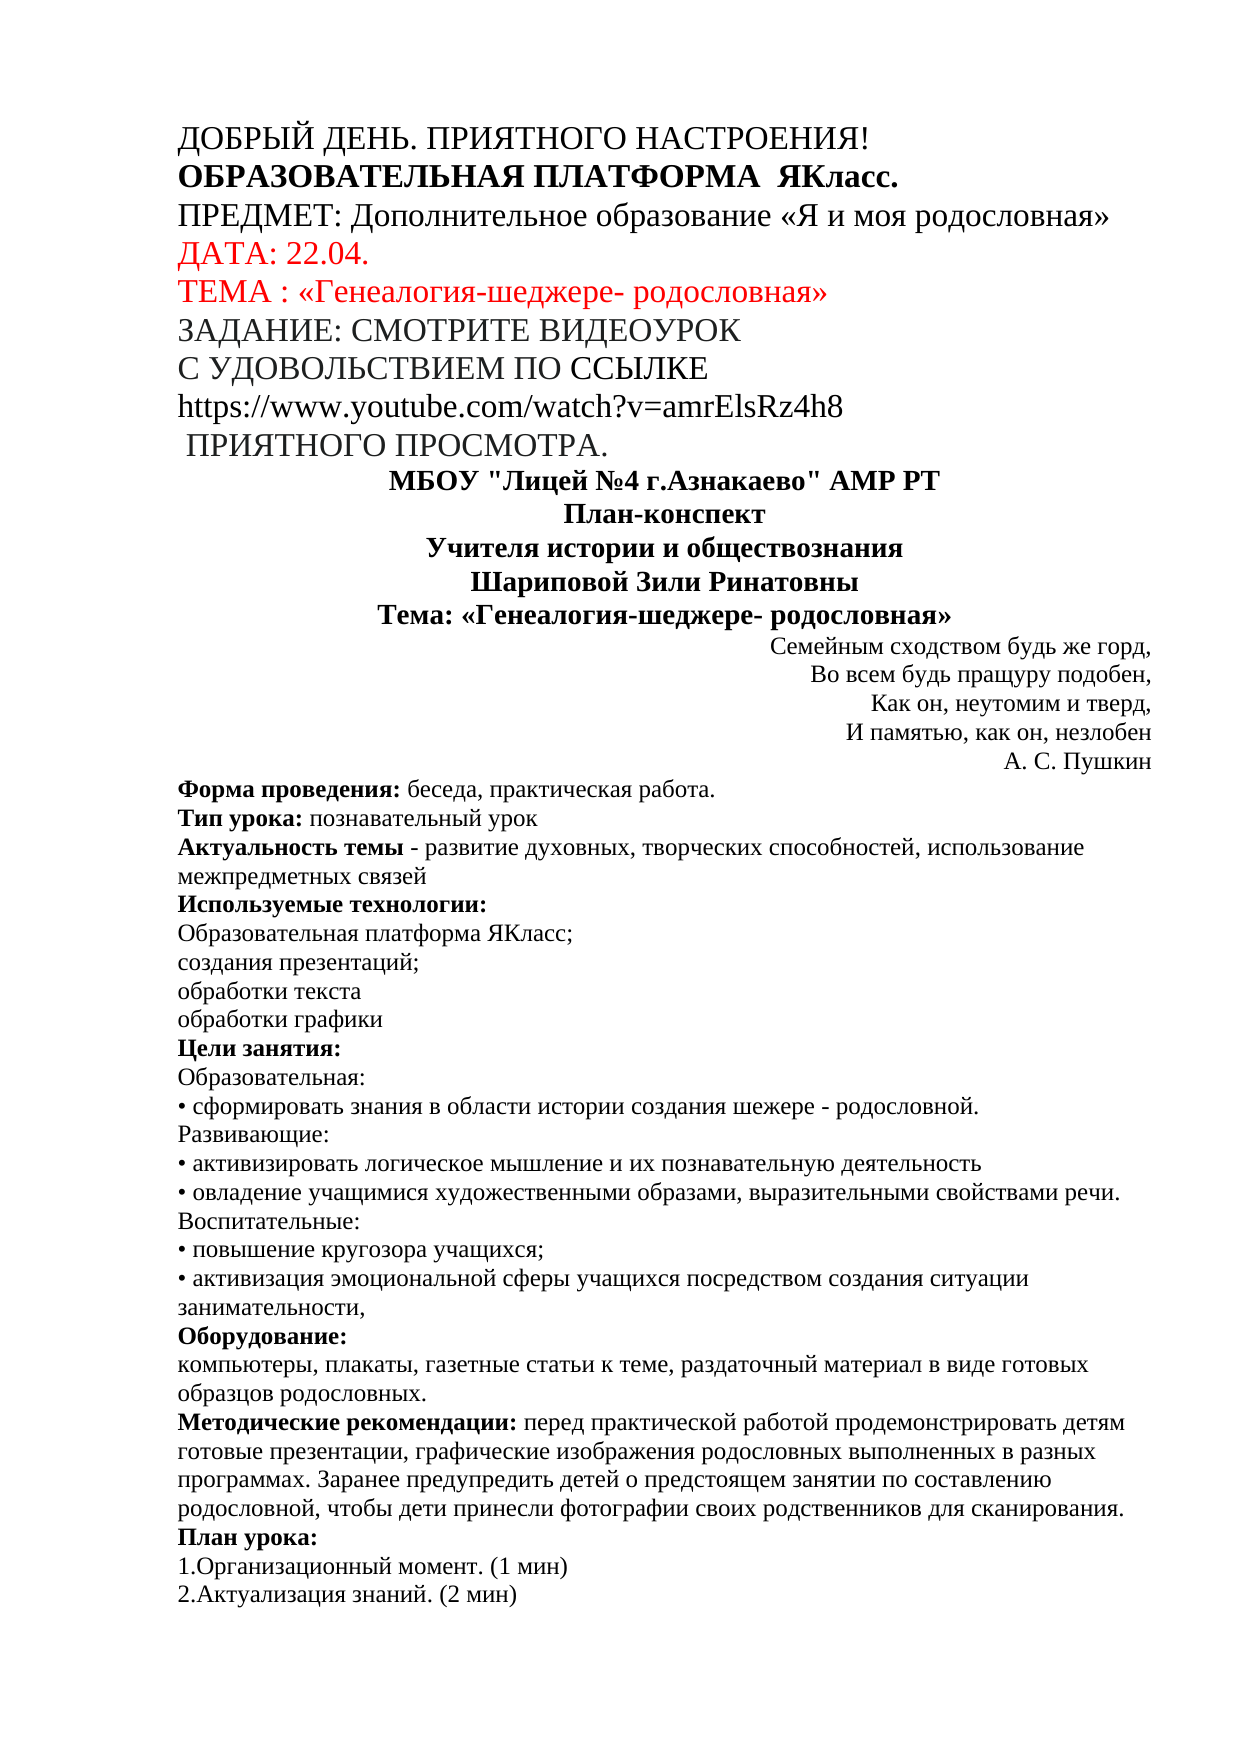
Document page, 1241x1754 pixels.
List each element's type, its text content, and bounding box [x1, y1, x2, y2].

text ОБРАЗОВАТЕЛЬНАЯ ПЛАТФОРМА ЯКласс. [177, 156, 1152, 195]
text 1.Организационный момент. (1 мин) [177, 1551, 1152, 1579]
text Учителя истории и обществознания [177, 530, 1152, 564]
text обработки текста [177, 976, 1152, 1004]
text Во всем будь пращуру подобен, [177, 659, 1152, 688]
text План-конспект [177, 497, 1152, 530]
text • активизировать логическое мышление и их познавательную деятельность [177, 1148, 1152, 1177]
text 2.Актуализация знаний. (2 мин) [177, 1579, 1152, 1608]
text А. С. Пушкин [177, 746, 1152, 774]
text • сформировать знания в области истории создания шежере - родословной. [177, 1091, 1152, 1119]
text Воспитательные: [177, 1206, 1152, 1234]
text ЗАДАНИЕ: СМОТРИТЕ ВИДЕОУРОК С УДОВОЛЬСТВИЕМ ПО ССЫЛКЕ [177, 310, 1152, 386]
text Как он, неутомим и тверд, [177, 688, 1152, 717]
text Развивающие: [177, 1119, 1152, 1148]
text Используемые технологии: [177, 889, 1152, 918]
text Тема: «Генеалогия-шеджере- родословная» [177, 597, 1152, 631]
text Оборудование: [177, 1321, 1152, 1349]
text ДОБРЫЙ ДЕНЬ. ПРИЯТНОГО НАСТРОЕНИЯ! [177, 118, 1152, 156]
text Тип урока: познавательный урок [177, 803, 1152, 832]
text Цели занятия: [177, 1033, 1152, 1062]
text Актуальность темы - развитие духовных, творческих способностей, использование межпредметных связей [177, 832, 1152, 889]
text Семейным сходством будь же горд, [177, 631, 1152, 659]
text • активизация эмоциональной сферы учащихся посредством создания ситуации занимательности, [177, 1263, 1152, 1321]
text Форма проведения: беседа, практическая работа. [177, 774, 1152, 803]
text создания презентаций; [177, 947, 1152, 976]
text Методические рекомендации: перед практической работой продемонстрировать детям готовые презентации, графические изображения родословных выполненных в разных программах. Заранее предупредить детей о предстоящем занятии по составлению родословной, чтобы дети принесли фотографии своих родственников для сканирования. [177, 1407, 1152, 1522]
text обработки графики [177, 1004, 1152, 1033]
text План урока: [177, 1522, 1152, 1551]
text ПРЕДМЕТ: Дополнительное образование «Я и моя родословная» [177, 195, 1152, 233]
text Шариповой Зили Ринатовны [177, 564, 1152, 597]
text Образовательная платформа ЯКласс; [177, 918, 1152, 947]
text Образовательная: [177, 1062, 1152, 1091]
text ТЕМА : «Генеалогия-шеджере- родословная» [177, 271, 1152, 310]
text • овладение учащимися художественными образами, выразительными свойствами речи. [177, 1177, 1152, 1206]
text https://www.youtube.com/watch?v=amrElsRz4h8 [177, 386, 1152, 425]
text И памятью, как он, незлобен [177, 717, 1152, 746]
text ДАТА: 22.04. [177, 233, 1152, 271]
text компьютеры, плакаты, газетные статьи к теме, раздаточный материал в виде готовых образцов родословных. [177, 1349, 1152, 1407]
text ПРИЯТНОГО ПРОСМОТРА. [177, 425, 1152, 463]
text МБОУ "Лицей №4 г.Азнакаево" АМР РТ [177, 463, 1152, 497]
text • повышение кругозора учащихся; [177, 1234, 1152, 1263]
